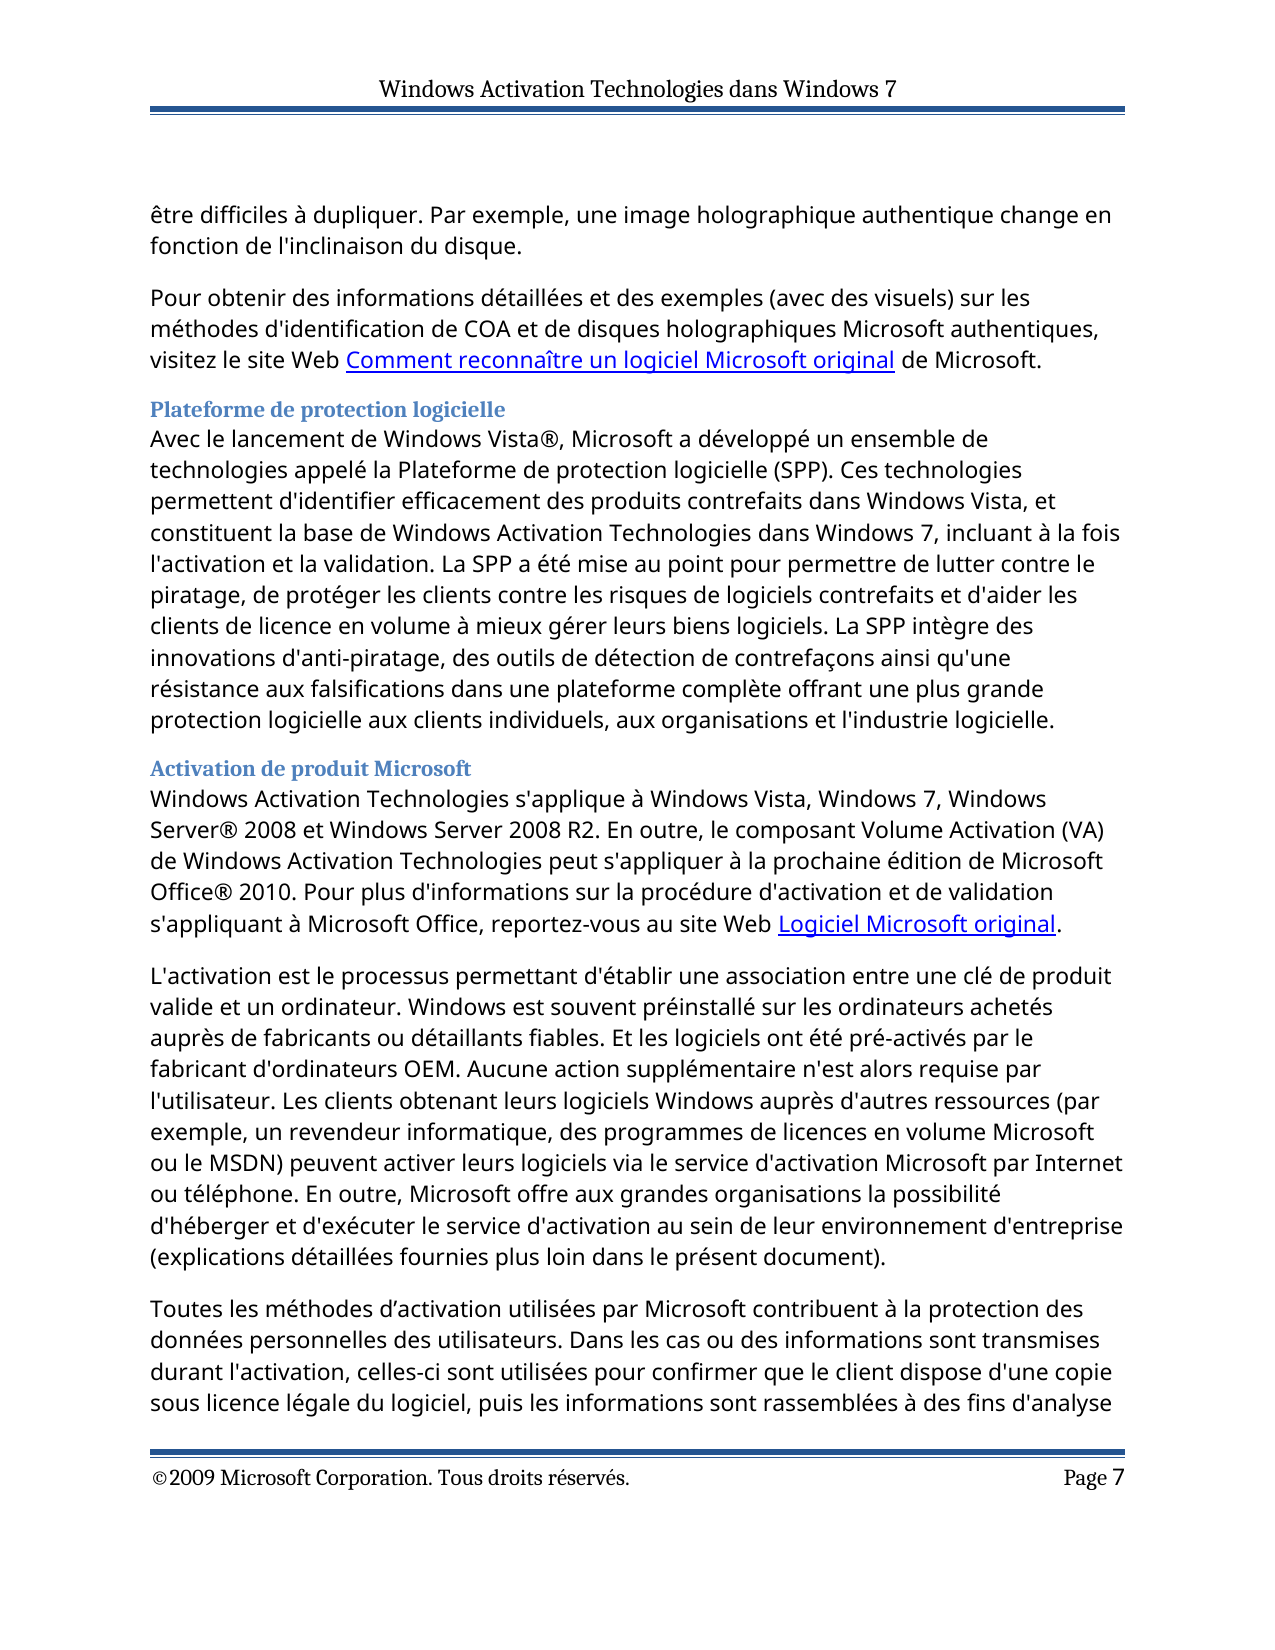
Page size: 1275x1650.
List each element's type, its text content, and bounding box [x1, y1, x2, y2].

text Pour obtenir des informations détaillées et des exemples (avec des visuels) sur les méthodes d'identification de COA et de disques holographiques Microsoft authentiques, visitez le site Web Comment reconnaître un logiciel Microsoft original de Microsoft. [150, 282, 1125, 376]
subtitle Plateforme de protection logicielle [150, 396, 1125, 423]
text L'activation est le processus permettant d'établir une association entre une clé de produit valide et un ordinateur. Windows est souvent préinstallé sur les ordinateurs achetés auprès de fabricants ou détaillants fiables. Et les logiciels ont été pré-activés par le fabricant d'ordinateurs OEM. Aucune action supplémentaire n'est alors requise par l'utilisateur. Les clients obtenant leurs logiciels Windows auprès d'autres ressources (par exemple, un revendeur informatique, des programmes de licences en volume Microsoft ou le MSDN) peuvent activer leurs logiciels via le service d'activation Microsoft par Internet ou téléphone. En outre, Microsoft offre aux grandes organisations la possibilité d'héberger et d'exécuter le service d'activation au sein de leur environnement d'entreprise (explications détaillées fournies plus loin dans le présent document). [150, 959, 1125, 1272]
text Windows Activation Technologies s'applique à Windows Vista, Windows 7, Windows Server® 2008 et Windows Server 2008 R2. En outre, le composant Volume Activation (VA) de Windows Activation Technologies peut s'appliquer à la prochaine édition de Microsoft Office® 2010. Pour plus d'informations sur la procédure d'activation et de validation s'appliquant à Microsoft Office, reportez-vous au site Web Logiciel Microsoft original. [150, 782, 1125, 939]
subtitle Activation de produit Microsoft [150, 756, 1125, 782]
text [150, 198, 1125, 261]
text Avec le lancement de Windows Vista®, Microsoft a développé un ensemble de technologies appelé la Plateforme de protection logicielle (SPP). Ces technologies permettent d'identifier efficacement des produits contrefaits dans Windows Vista, et constituent la base de Windows Activation Technologies dans Windows 7, incluant à la fois l'activation et la validation. La SPP a été mise au point pour permettre de lutter contre le piratage, de protéger les clients contre les risques de logiciels contrefaits et d'aider les clients de licence en volume à mieux gérer leurs biens logiciels. La SPP intègre des innovations d'anti-piratage, des outils de détection de contrefaçons ainsi qu'une résistance aux falsifications dans une plateforme complète offrant une plus grande protection logicielle aux clients individuels, aux organisations et l'industrie logicielle. [150, 423, 1125, 735]
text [150, 1293, 1125, 1418]
